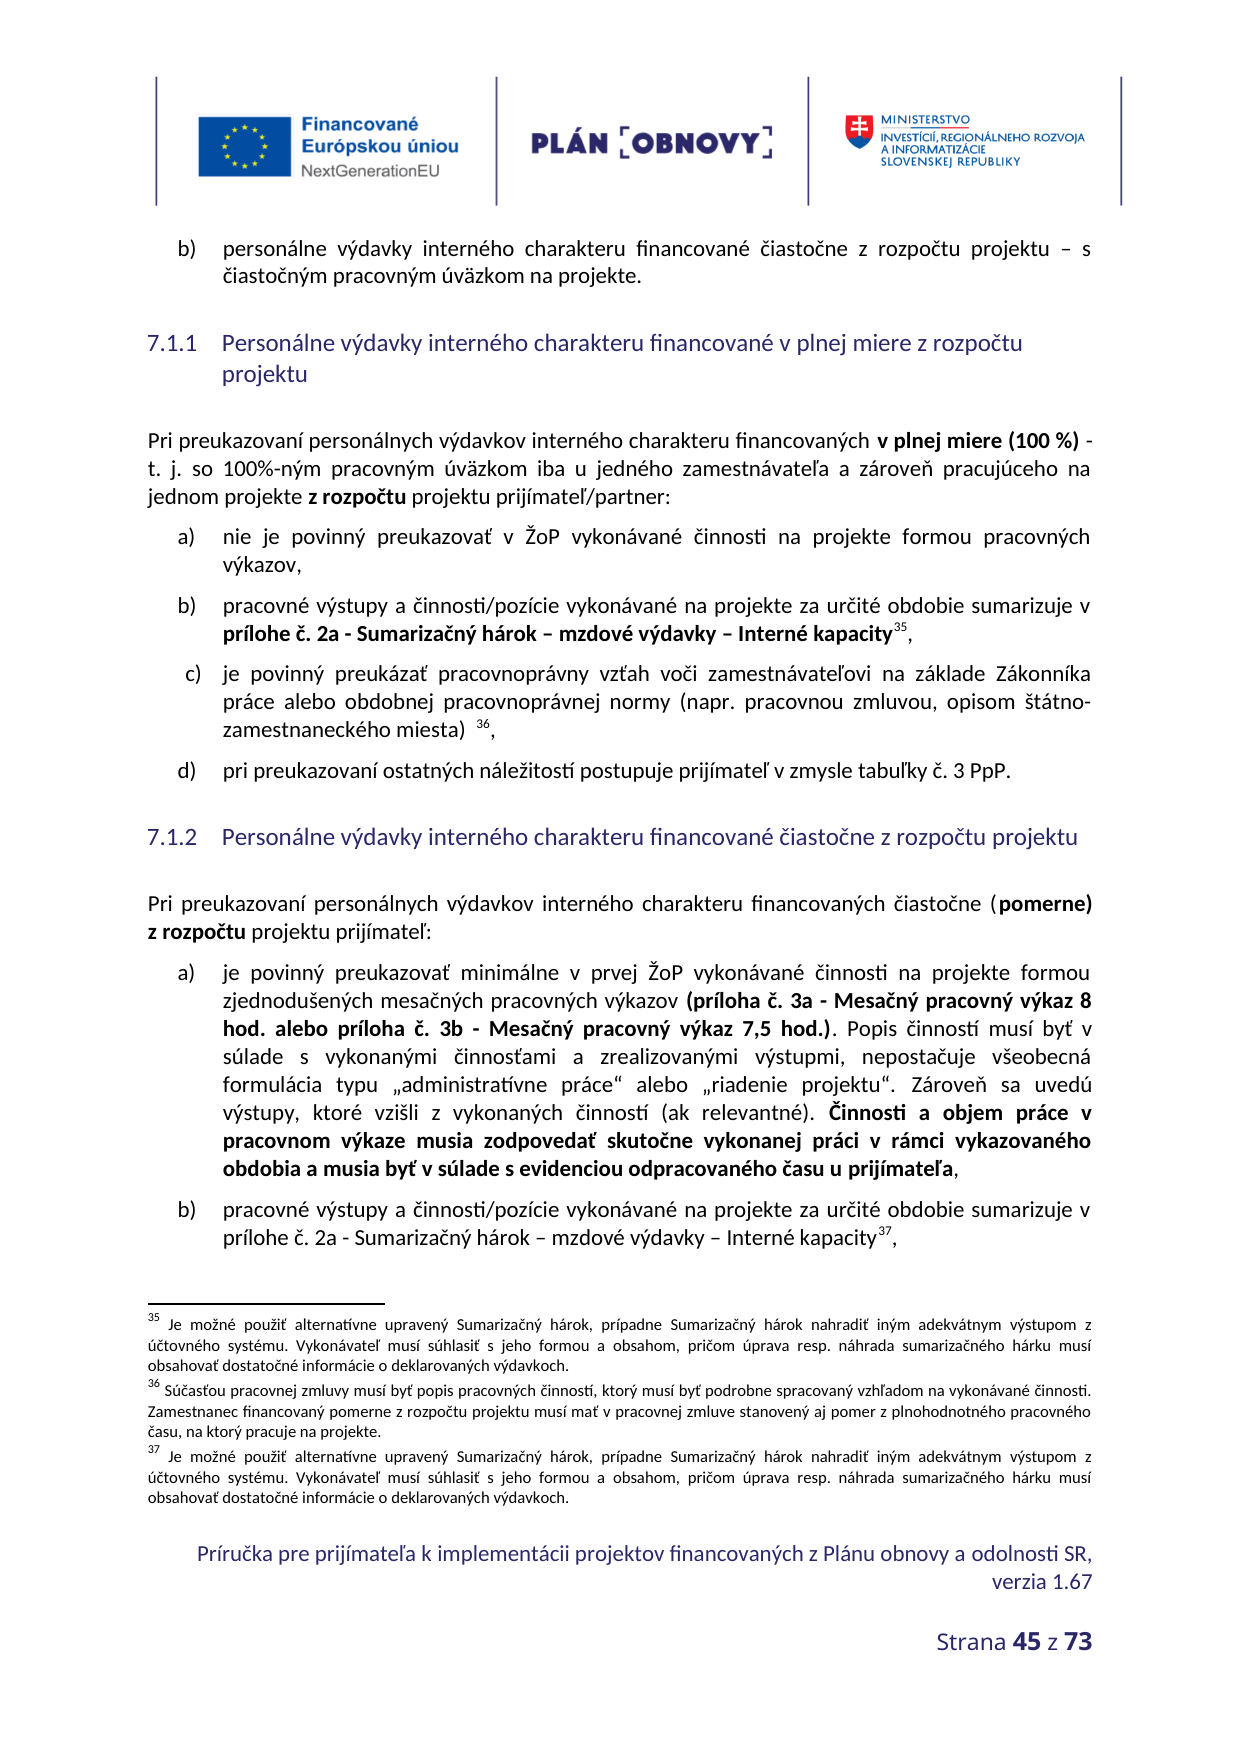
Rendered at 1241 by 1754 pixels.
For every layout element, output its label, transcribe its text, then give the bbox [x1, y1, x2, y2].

subtitle Personálne výdavky interného charakteru financované v plnej miere z rozpočtu projektu [147, 327, 1092, 388]
list pracovné výstupy a činnosti/pozície vykonávané na projekte za určité obdobie sumarizuje v prílohe č. 2a - Sumarizačný hárok – mzdové výdavky – Interné kapacity, [177, 591, 1092, 647]
list pri preukazovaní ostatných náležitostí postupuje prijímateľ v zmysle tabuľky č. 3 PpP. [177, 756, 1092, 784]
text Pri preukazovaní personálnych výdavkov interného charakteru financovaných čiastočne (pomerne) z rozpočtu projektu prijímateľ: [148, 889, 1092, 946]
list je povinný preukázať pracovnoprávny vzťah voči zamestnávateľovi na základe Zákonníka práce alebo obdobnej pracovnoprávnej normy (napr. pracovnou zmluvou, opisom štátno-zamestnaneckého miesta) , [185, 659, 1092, 743]
list personálne výdavky interného charakteru financované čiastočne z rozpočtu projektu – s čiastočným pracovným úväzkom na projekte. [177, 234, 1092, 290]
text Pri preukazovaní personálnych výdavkov interného charakteru financovaných v plnej miere (100 %) - t. j. so 100%-ným pracovným úväzkom iba u jedného zamestnávateľa a zároveň pracujúceho na jednom projekte z rozpočtu projektu prijímateľ/partner: [148, 426, 1092, 510]
subtitle Personálne výdavky interného charakteru financované čiastočne z rozpočtu projektu [147, 821, 1092, 852]
list nie je povinný preukazovať v ŽoP vykonávané činnosti na projekte formou pracovných výkazov, [177, 522, 1092, 578]
list pracovné výstupy a činnosti/pozície vykonávané na projekte za určité obdobie sumarizuje v prílohe č. 2a - Sumarizačný hárok – mzdové výdavky – Interné kapacity, [177, 1195, 1092, 1251]
picture [147, 73, 1132, 206]
list je povinný preukazovať minimálne v prvej ŽoP vykonávané činnosti na projekte formou zjednodušených mesačných pracovných výkazov (príloha č. 3a - Mesačný pracovný výkaz 8 hod. alebo príloha č. 3b - Mesačný pracovný výkaz 7,5 hod.). Popis činností musí byť v súlade s vykonanými činnosťami a zrealizovanými výstupmi, nepostačuje všeobecná formulácia typu „administratívne práce“ alebo „riadenie projektu“. Zároveň sa uvedú výstupy, ktoré vzišli z vykonaných činností (ak relevantné). Činnosti a objem práce v pracovnom výkaze musia zodpovedať skutočne vykonanej práci v rámci vykazovaného obdobia a musia byť v súlade s evidenciou odpracovaného času u prijímateľa, [177, 958, 1092, 1182]
